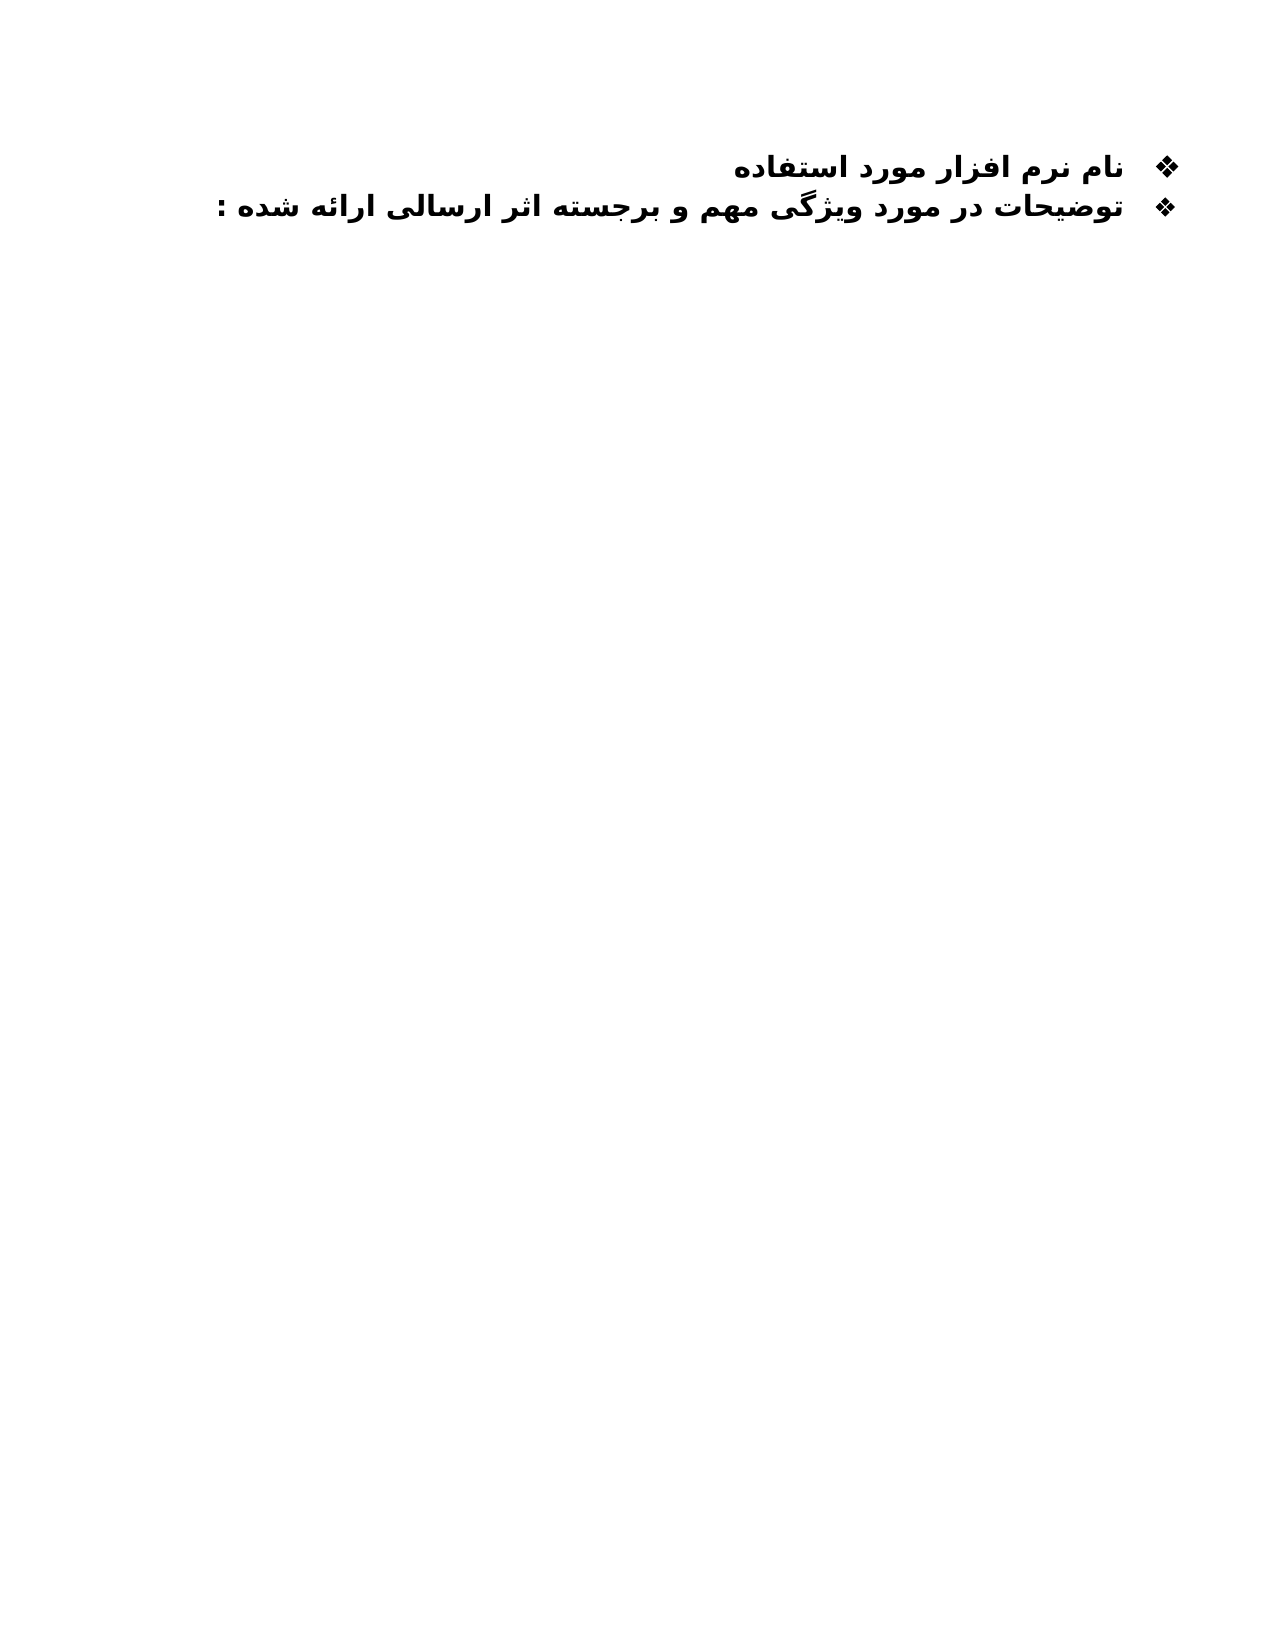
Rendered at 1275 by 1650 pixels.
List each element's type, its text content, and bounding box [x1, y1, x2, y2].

list توضیحات در مورد ویژگی مهم و برجسته اثر ارسالی ارائه شده : [150, 189, 1154, 223]
list نام نرم افزار مورد استفاده [150, 150, 1154, 184]
